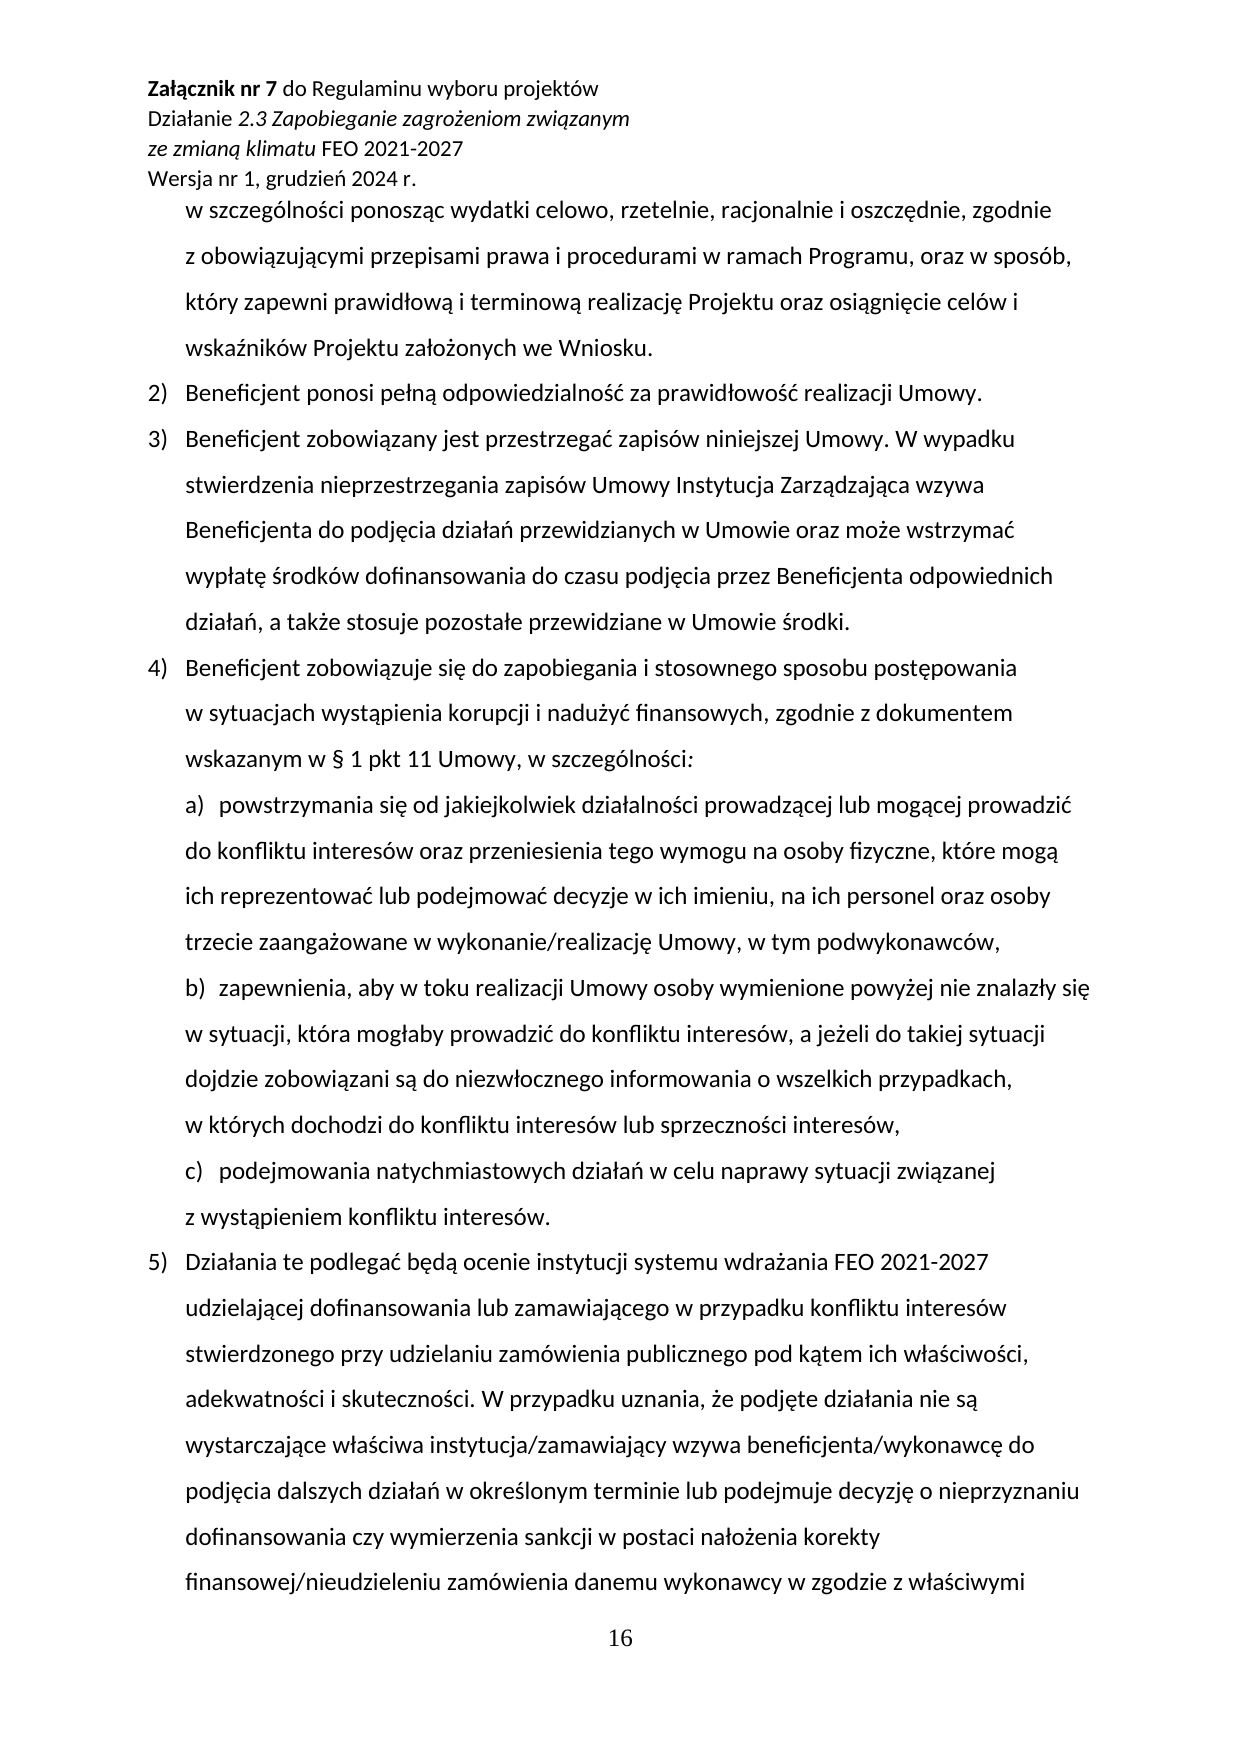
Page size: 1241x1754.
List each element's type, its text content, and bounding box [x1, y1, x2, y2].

text a) powstrzymania się od jakiejkolwiek działalności prowadzącej lub mogącej prowadzić do konfliktu interesów oraz przeniesienia tego wymogu na osoby fizyczne, które mogą ich reprezentować lub podejmować decyzje w ich imieniu, na ich personel oraz osoby trzecie zaangażowane w wykonanie/realizację Umowy, w tym podwykonawców, [185, 789, 1092, 957]
list Beneficjent zobowiązany jest przestrzegać zapisów niniejszej Umowy. W wypadku stwierdzenia nieprzestrzegania zapisów Umowy Instytucja Zarządzająca wzywa Beneficjenta do podjęcia działań przewidzianych w Umowie oraz może wstrzymać wypłatę środków dofinansowania do czasu podjęcia przez Beneficjenta odpowiednich działań, a także stosuje pozostałe przewidziane w Umowie środki. [148, 423, 1092, 637]
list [148, 1246, 1092, 1597]
text c) podejmowania natychmiastowych działań w celu naprawy sytuacji związanej [185, 1155, 1092, 1185]
text z wystąpieniem konfliktu interesów. [185, 1201, 1092, 1231]
list Beneficjent ponosi pełną odpowiedzialność za prawidłowość realizacji Umowy. [148, 377, 1092, 408]
text b) zapewnienia, aby w toku realizacji Umowy osoby wymienione powyżej nie znalazły się w sytuacji, która mogłaby prowadzić do konfliktu interesów, a jeżeli do takiej sytuacji dojdzie zobowiązani są do niezwłocznego informowania o wszelkich przypadkach, [185, 972, 1092, 1094]
list Beneficjent zobowiązuje się do zapobiegania i stosownego sposobu postępowania w sytuacjach wystąpienia korupcji i nadużyć finansowych, zgodnie z dokumentem wskazanym w § 1 pkt 11 Umowy, w szczególności: [148, 652, 1092, 774]
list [148, 194, 1092, 362]
text w których dochodzi do konfliktu interesów lub sprzeczności interesów, [185, 1109, 1092, 1140]
